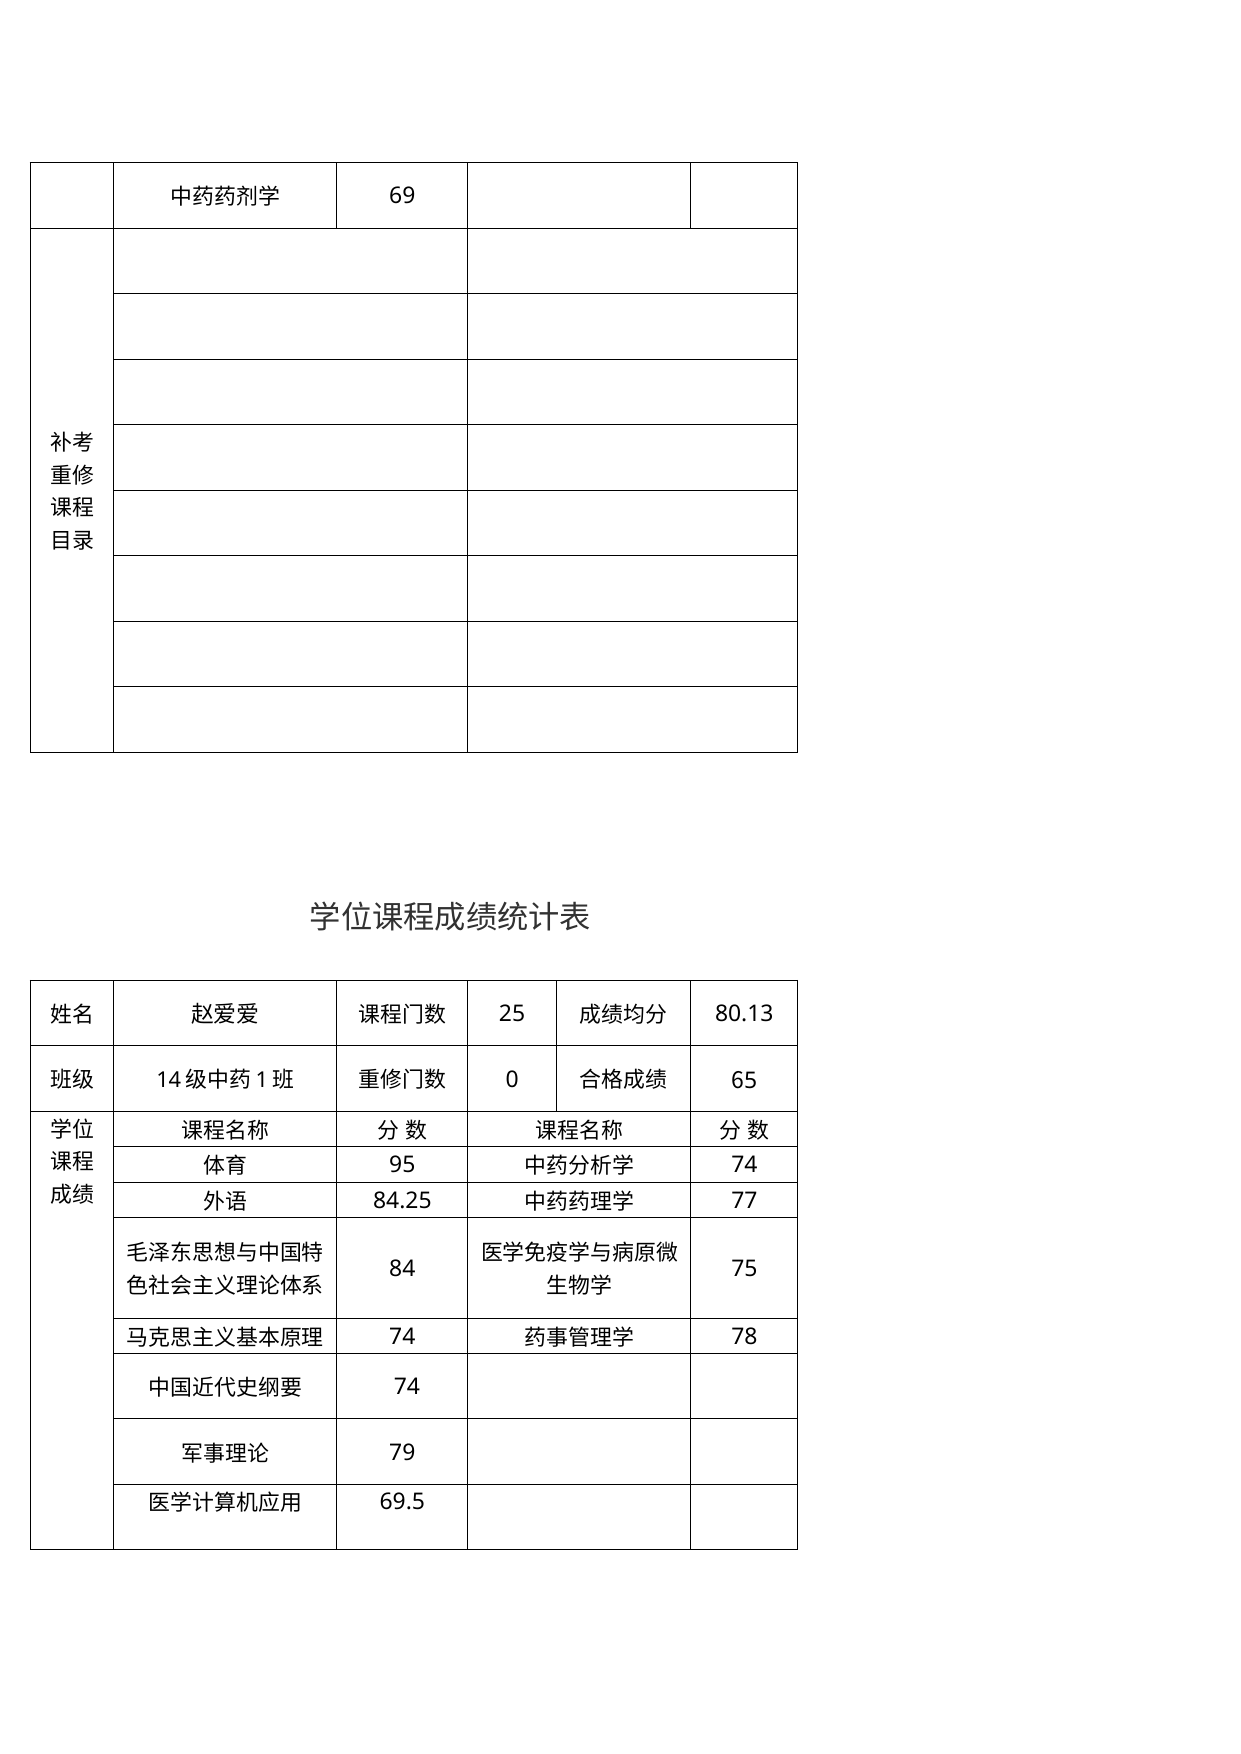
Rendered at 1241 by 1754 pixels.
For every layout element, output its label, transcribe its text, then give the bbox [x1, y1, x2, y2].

table_cell 0 [468, 1046, 556, 1111]
table_cell [468, 229, 797, 293]
table_cell 体育 [114, 1147, 336, 1182]
table_cell 课程名称 [468, 1112, 690, 1146]
table_cell [114, 556, 467, 621]
table_cell [468, 1419, 690, 1484]
table_cell 合格成绩 [557, 1046, 690, 1111]
table_header 80.13 [691, 981, 797, 1045]
table_cell 75 [691, 1218, 797, 1317]
table_cell [114, 294, 467, 358]
table_cell 毛泽东思想与中国特色社会主义理论体系 [114, 1218, 336, 1317]
table_header 25 [468, 981, 556, 1045]
table_cell [468, 360, 797, 424]
table_cell 65 [691, 1046, 797, 1111]
table_cell 药事管理学 [468, 1319, 690, 1353]
table_cell 分 数 [691, 1112, 797, 1146]
table_header 课程门数 [337, 981, 467, 1045]
table_cell [468, 491, 797, 555]
table_header 成绩均分 [557, 981, 690, 1045]
table_cell 军事理论 [114, 1419, 336, 1484]
table_cell [468, 163, 690, 227]
table_cell [468, 1354, 690, 1418]
table_cell 95 [337, 1147, 467, 1182]
table_cell 中药药剂学 [114, 163, 336, 227]
table_cell [114, 622, 467, 686]
table_cell 74 [337, 1319, 467, 1353]
table_cell 中药分析学 [468, 1147, 690, 1182]
table_cell 78 [691, 1319, 797, 1353]
table_cell 马克思主义基本原理 [114, 1319, 336, 1353]
table_cell [114, 425, 467, 489]
table_cell 77 [691, 1183, 797, 1217]
table_cell 补考重修 课程目录 [31, 229, 113, 752]
table_cell 69 [337, 163, 467, 227]
table_cell [468, 687, 797, 752]
table_cell [468, 1485, 690, 1549]
table_cell 医学免疫学与病原微生物学 [468, 1218, 690, 1317]
table_cell 学位课程 成绩 [31, 1112, 113, 1549]
table_cell 74 [691, 1147, 797, 1182]
text 学位课程成绩统计表 [29, 882, 1053, 947]
table_cell [691, 163, 797, 227]
table_cell 重修门数 [337, 1046, 467, 1111]
table_cell [468, 294, 797, 358]
table_cell 79 [337, 1419, 467, 1484]
table_cell [114, 229, 467, 293]
table_cell [468, 556, 797, 621]
table_cell [691, 1354, 797, 1418]
table_cell 分 数 [337, 1112, 467, 1146]
table_cell [691, 1419, 797, 1484]
table_cell [468, 622, 797, 686]
table_cell 中国近代史纲要 [114, 1354, 336, 1418]
table_cell 69.5 [337, 1485, 467, 1549]
table_cell 班级 [31, 1046, 113, 1111]
table_cell 84.25 [337, 1183, 467, 1217]
table_header 赵爱爱 [114, 981, 336, 1045]
table_cell 84 [337, 1218, 467, 1317]
table_cell [691, 1485, 797, 1549]
table_cell [114, 491, 467, 555]
table_cell [114, 360, 467, 424]
table_header 姓名 [31, 981, 113, 1045]
table_cell [468, 425, 797, 489]
table_cell 外语 [114, 1183, 336, 1217]
table_cell [114, 687, 467, 752]
table_cell 医学计算机应用 [114, 1485, 336, 1549]
table_cell 课程名称 [114, 1112, 336, 1146]
table_cell 中药药理学 [468, 1183, 690, 1217]
table_cell 74 [337, 1354, 467, 1418]
table_cell 14级中药1班 [114, 1046, 336, 1111]
